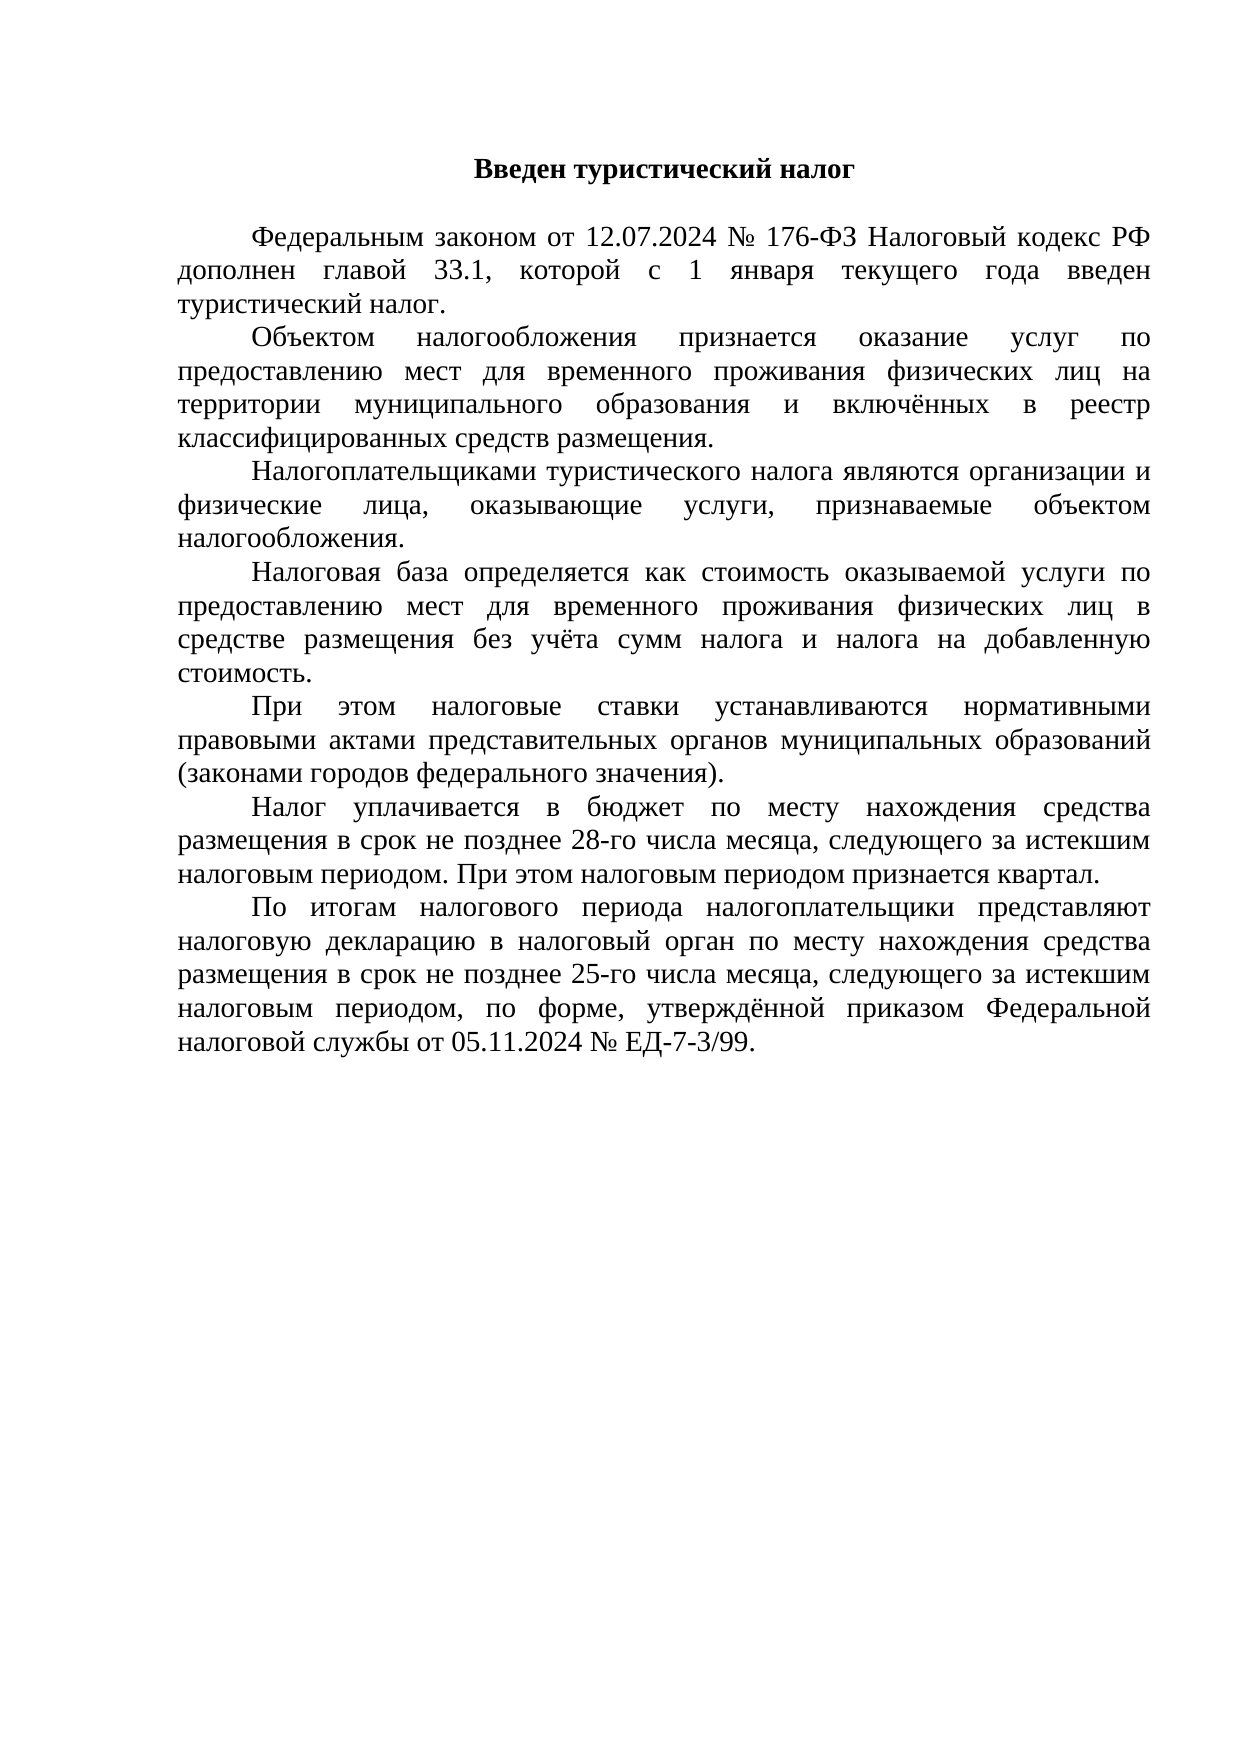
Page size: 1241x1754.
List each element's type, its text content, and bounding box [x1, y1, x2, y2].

text При этом налоговые ставки устанавливаются нормативными правовыми актами представительных органов муниципальных образований (законами городов федерального значения). [177, 688, 1152, 789]
text Федеральным законом от 12.07.2024 № 176-ФЗ Налоговый кодекс РФ дополнен главой 33.1, которой с 1 января текущего года введен туристический налог. [177, 219, 1152, 319]
text Налог уплачивается в бюджет по месту нахождения средства размещения в срок не позднее 28-го числа месяца, следующего за истекшим налоговым периодом. При этом налоговым периодом признается квартал. [177, 789, 1152, 889]
text Введен туристический налог [177, 118, 1152, 185]
text Налогоплательщиками туристического налога являются организации и физические лица, оказывающие услуги, признаваемые объектом налогообложения. [177, 453, 1152, 554]
text Налоговая база определяется как стоимость оказываемой услуги по предоставлению мест для временного проживания физических лиц в средстве размещения без учёта сумм налога и налога на добавленную стоимость. [177, 554, 1152, 688]
text Объектом налогообложения признается оказание услуг по предоставлению мест для временного проживания физических лиц на территории муниципального образования и включённых в реестр классифицированных средств размещения. [177, 319, 1152, 453]
text По итогам налогового периода налогоплательщики представляют налоговую декларацию в налоговый орган по месту нахождения средства размещения в срок не позднее 25-го числа месяца, следующего за истекшим налоговым периодом, по форме, утверждённой приказом Федеральной налоговой службы от 05.11.2024 № ЕД-7-3/99. [177, 889, 1152, 1057]
